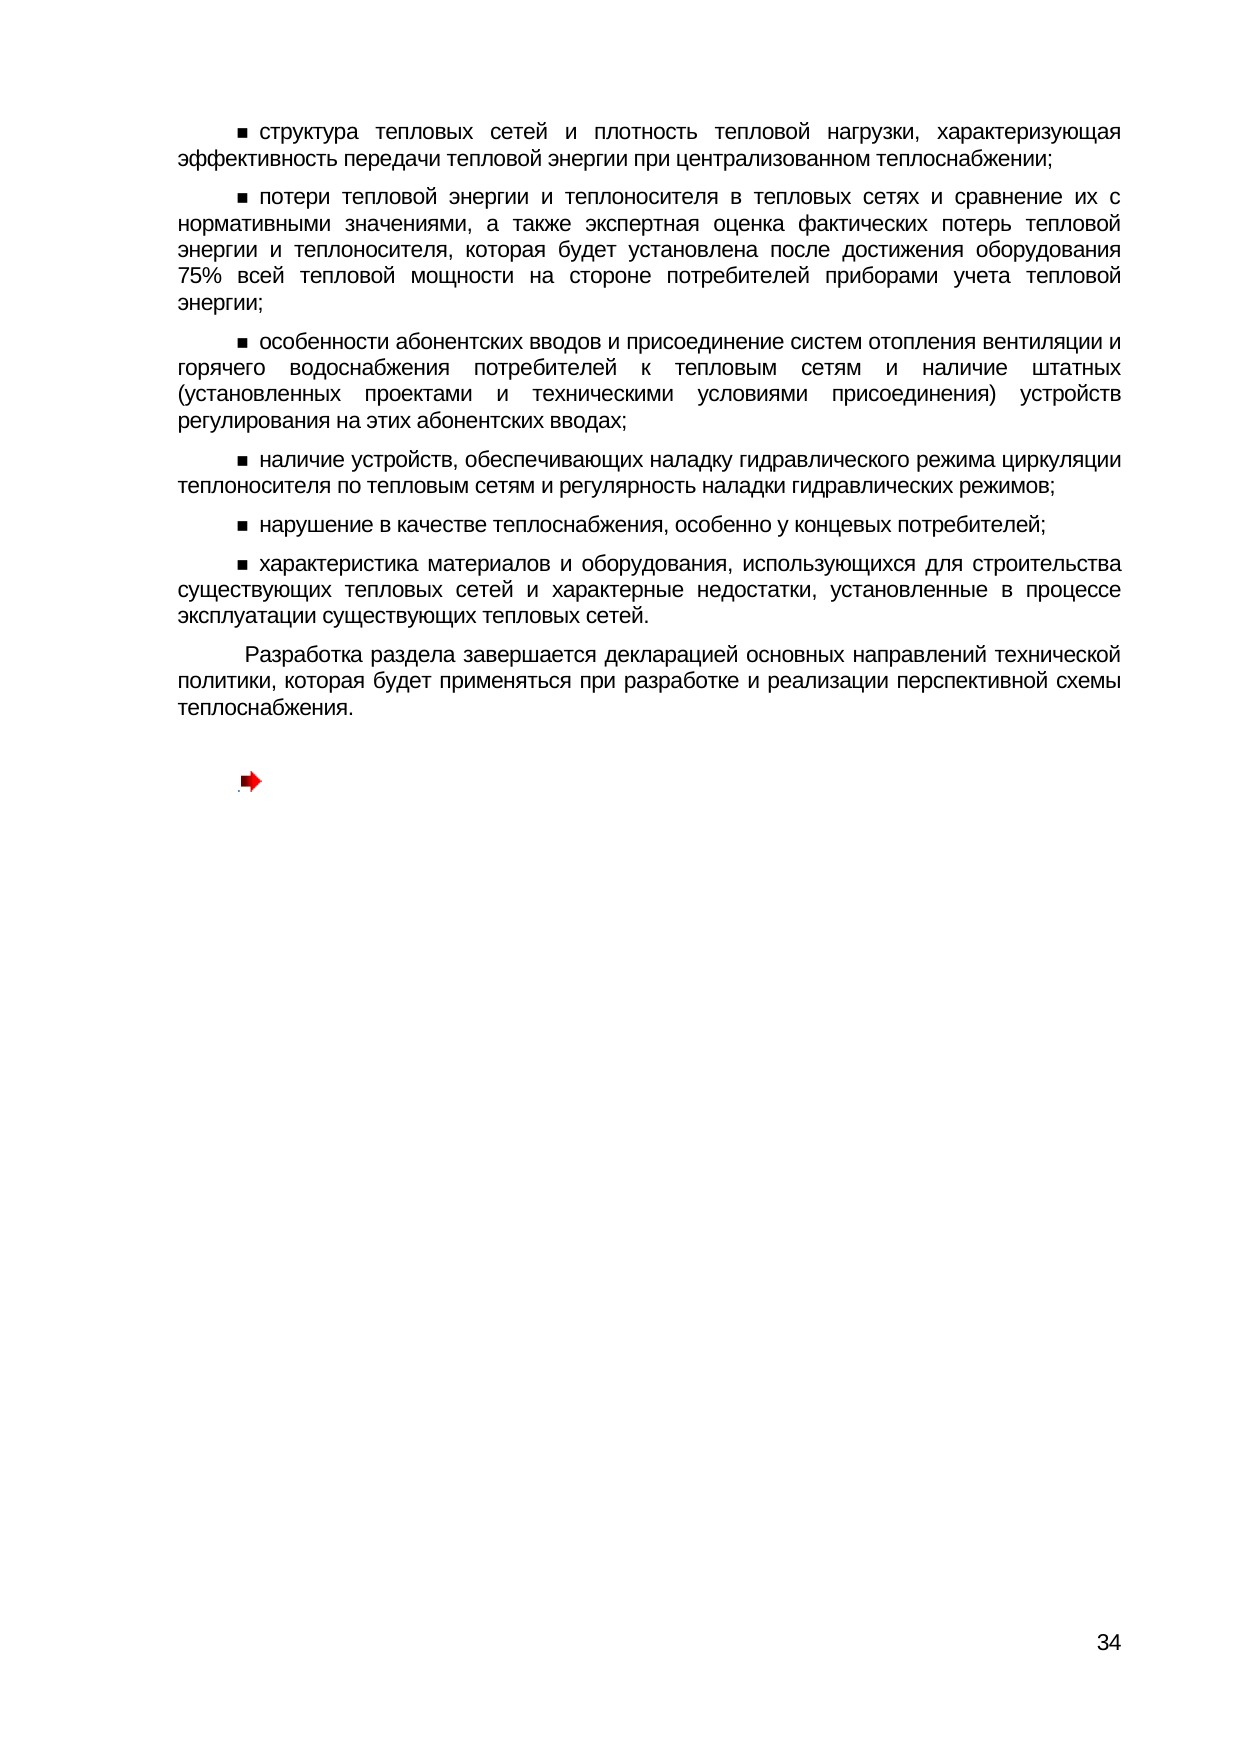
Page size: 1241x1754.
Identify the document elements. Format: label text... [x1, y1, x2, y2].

list наличие устройств, обеспечивающих наладку гидравлического режима циркуляции теплоносителя по тепловым сетям и регулярность наладки гидравлических режимов; [177, 446, 1122, 498]
text Разработка раздела завершается декларацией основных направлений технической политики, которая будет применяться при разработке и реализации перспективной схемы теплоснабжения. [177, 641, 1122, 720]
list характеристика материалов и оборудования, использующихся для строительства существующих тепловых сетей и характерные недостатки, установленные в процессе эксплуатации существующих тепловых сетей. [177, 549, 1122, 629]
list потери тепловой энергии и теплоносителя в тепловых сетях и сравнение их с нормативными значениями, а также экспертная оценка фактических потерь тепловой энергии и теплоносителя, которая будет установлена после достижения оборудования 75% всей тепловой мощности на стороне потребителей приборами учета тепловой энергии; [177, 183, 1122, 315]
picture [241, 771, 262, 792]
list нарушение в качестве теплоснабжения, особенно у концевых потребителей; [177, 511, 1122, 537]
text . [177, 772, 1122, 796]
list особенности абонентских вводов и присоединение систем отопления вентиляции и горячего водоснабжения потребителей к тепловым сетям и наличие штатных (установленных проектами и техническими условиями присоединения) устройств регулирования на этих абонентских вводах; [177, 328, 1122, 433]
list структура тепловых сетей и плотность тепловой нагрузки, характеризующая эффективность передачи тепловой энергии при централизованном теплоснабжении; [177, 118, 1122, 171]
